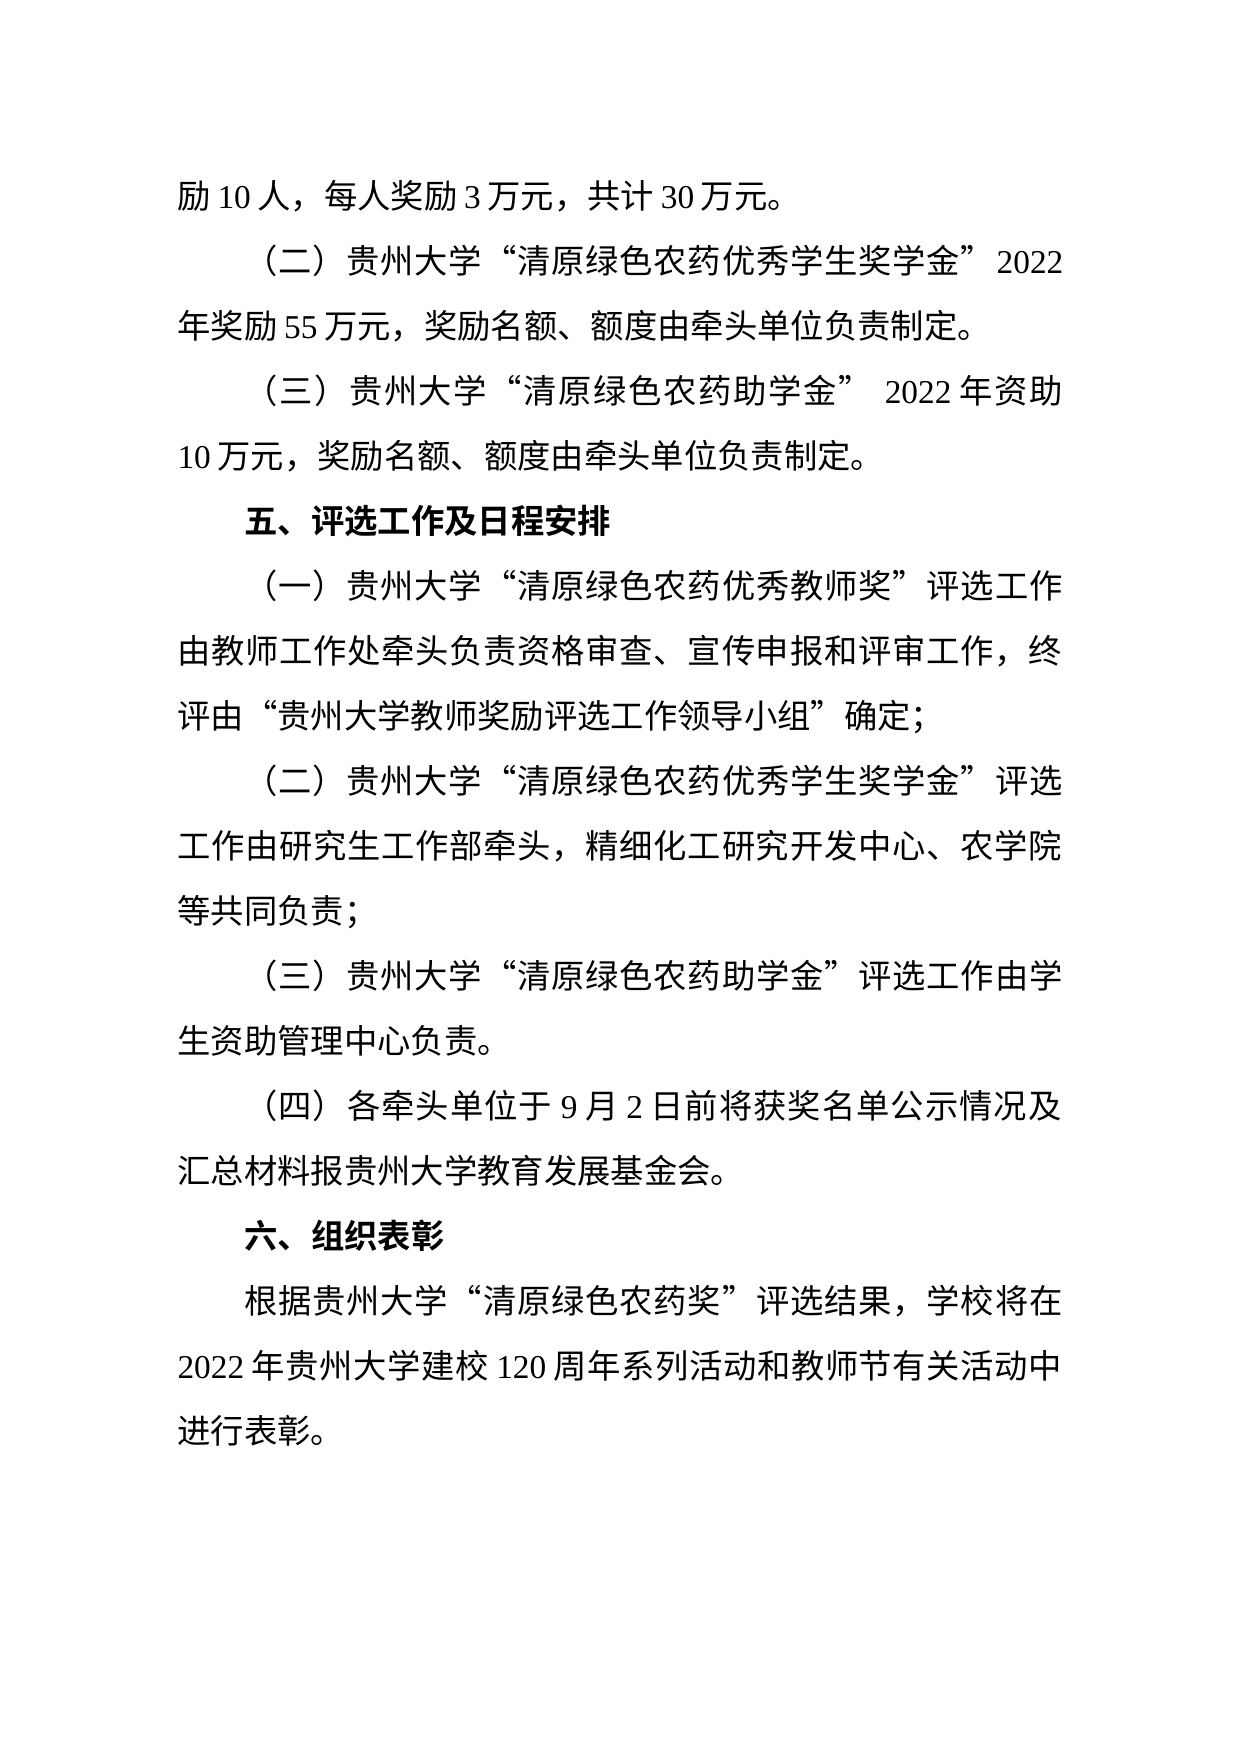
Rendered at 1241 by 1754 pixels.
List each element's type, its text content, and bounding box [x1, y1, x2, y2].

text 五、评选工作及日程安排 [177, 487, 1063, 552]
text （四）各牵头单位于9月2日前将获奖名单公示情况及汇总材料报贵州大学教育发展基金会。 [177, 1072, 1063, 1202]
text （二）贵州大学“清原绿色农药优秀学生奖学金”评选工作由研究生工作部牵头，精细化工研究开发中心、农学院等共同负责； [177, 747, 1063, 942]
text （二）贵州大学“清原绿色农药优秀学生奖学金”2022年奖励55万元，奖励名额、额度由牵头单位负责制定。 [177, 227, 1063, 357]
text （三）贵州大学“清原绿色农药助学金”评选工作由学生资助管理中心负责。 [177, 942, 1063, 1072]
text 六、组织表彰 [177, 1202, 1063, 1267]
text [177, 162, 1063, 227]
text （三）贵州大学“清原绿色农药助学金” 2022年资助10万元，奖励名额、额度由牵头单位负责制定。 [177, 357, 1063, 487]
text 根据贵州大学“清原绿色农药奖”评选结果，学校将在2022年贵州大学建校120周年系列活动和教师节有关活动中进行表彰。 [177, 1267, 1063, 1462]
text （一）贵州大学“清原绿色农药优秀教师奖”评选工作由教师工作处牵头负责资格审查、宣传申报和评审工作，终评由“贵州大学教师奖励评选工作领导小组”确定； [177, 552, 1063, 747]
